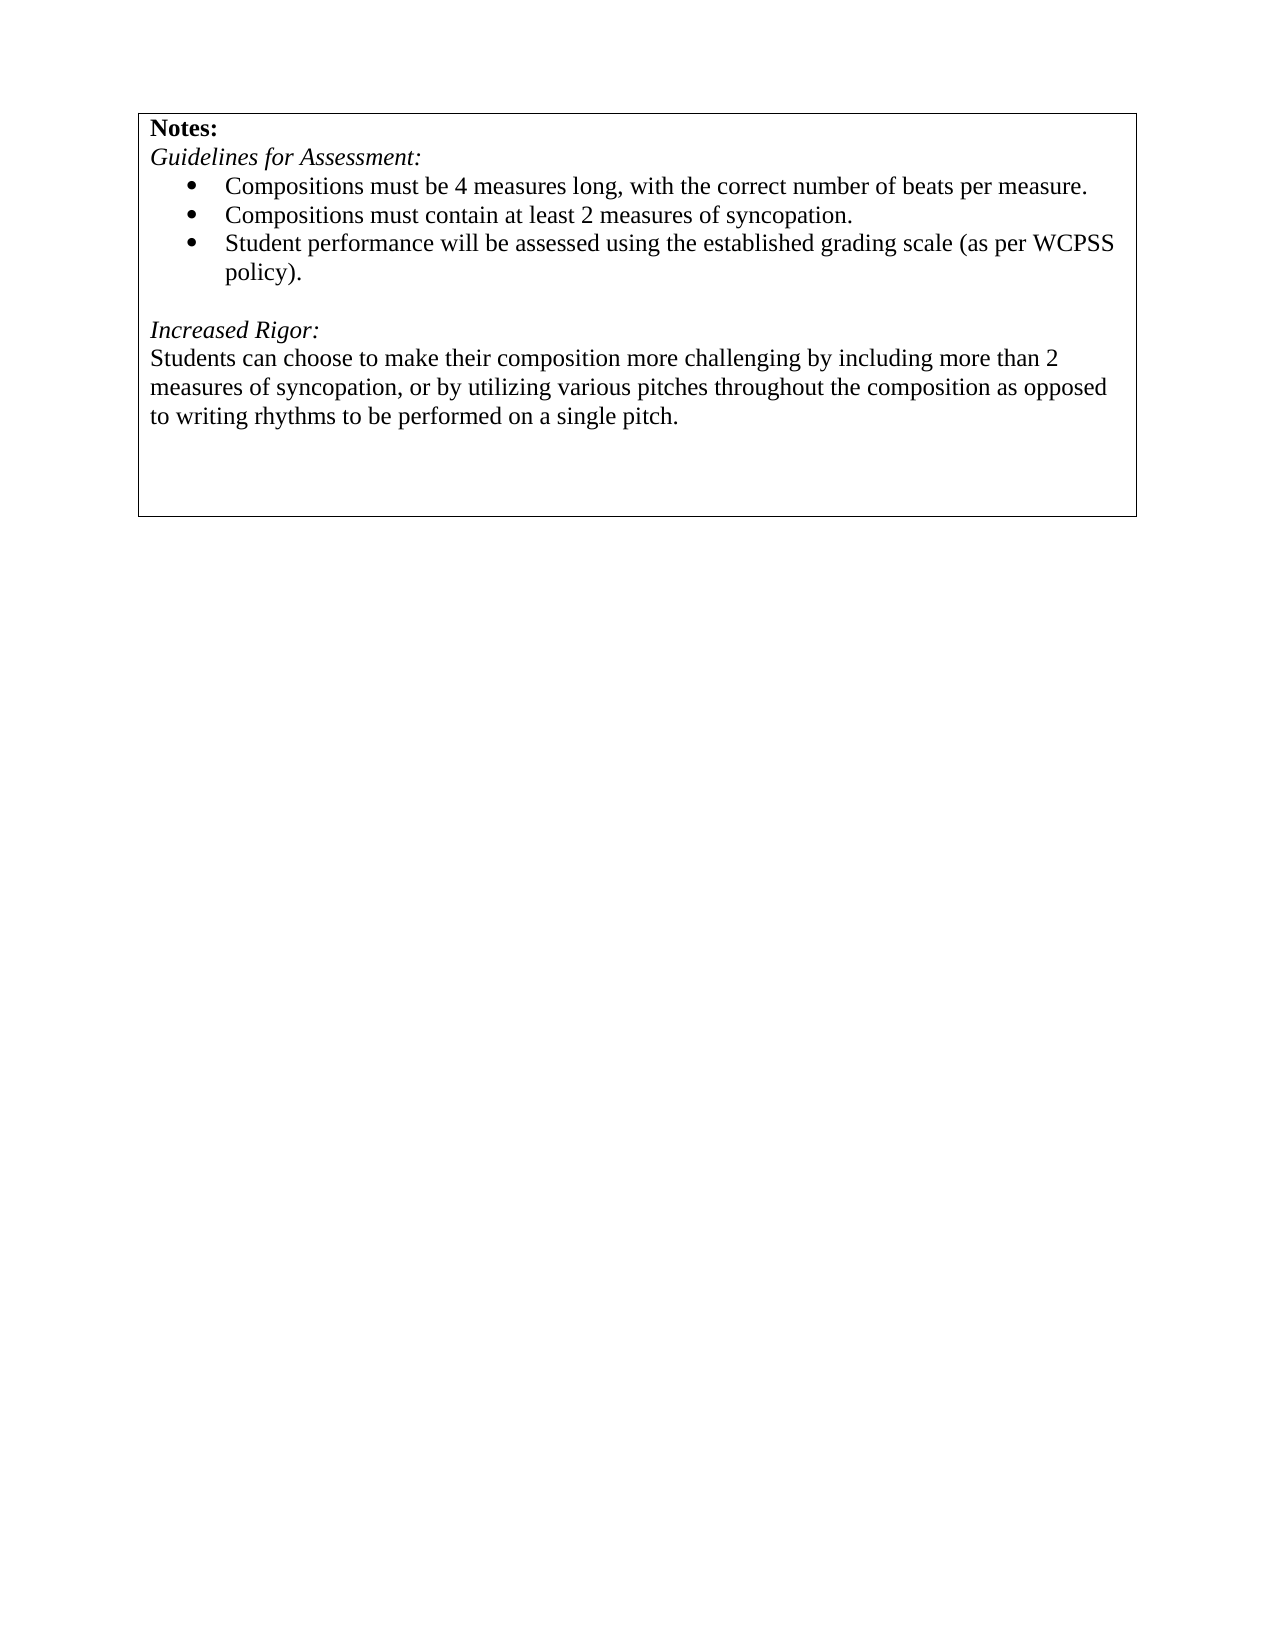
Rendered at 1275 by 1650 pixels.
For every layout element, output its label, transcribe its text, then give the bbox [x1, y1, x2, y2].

table_cell Notes: Guidelines for Assessment: Compositions must be 4 measures long, with the correct number of beats per measure. Compositions must contain at least 2 measures of syncopation. Student performance will be assessed using the established grading scale (as per WCPSS policy). Increased Rigor: Students can choose to make their composition more challenging by including more than 2 measures of syncopation, or by utilizing various pitches throughout the composition as opposed to writing rhythms to be performed on a single pitch. [139, 114, 1136, 516]
